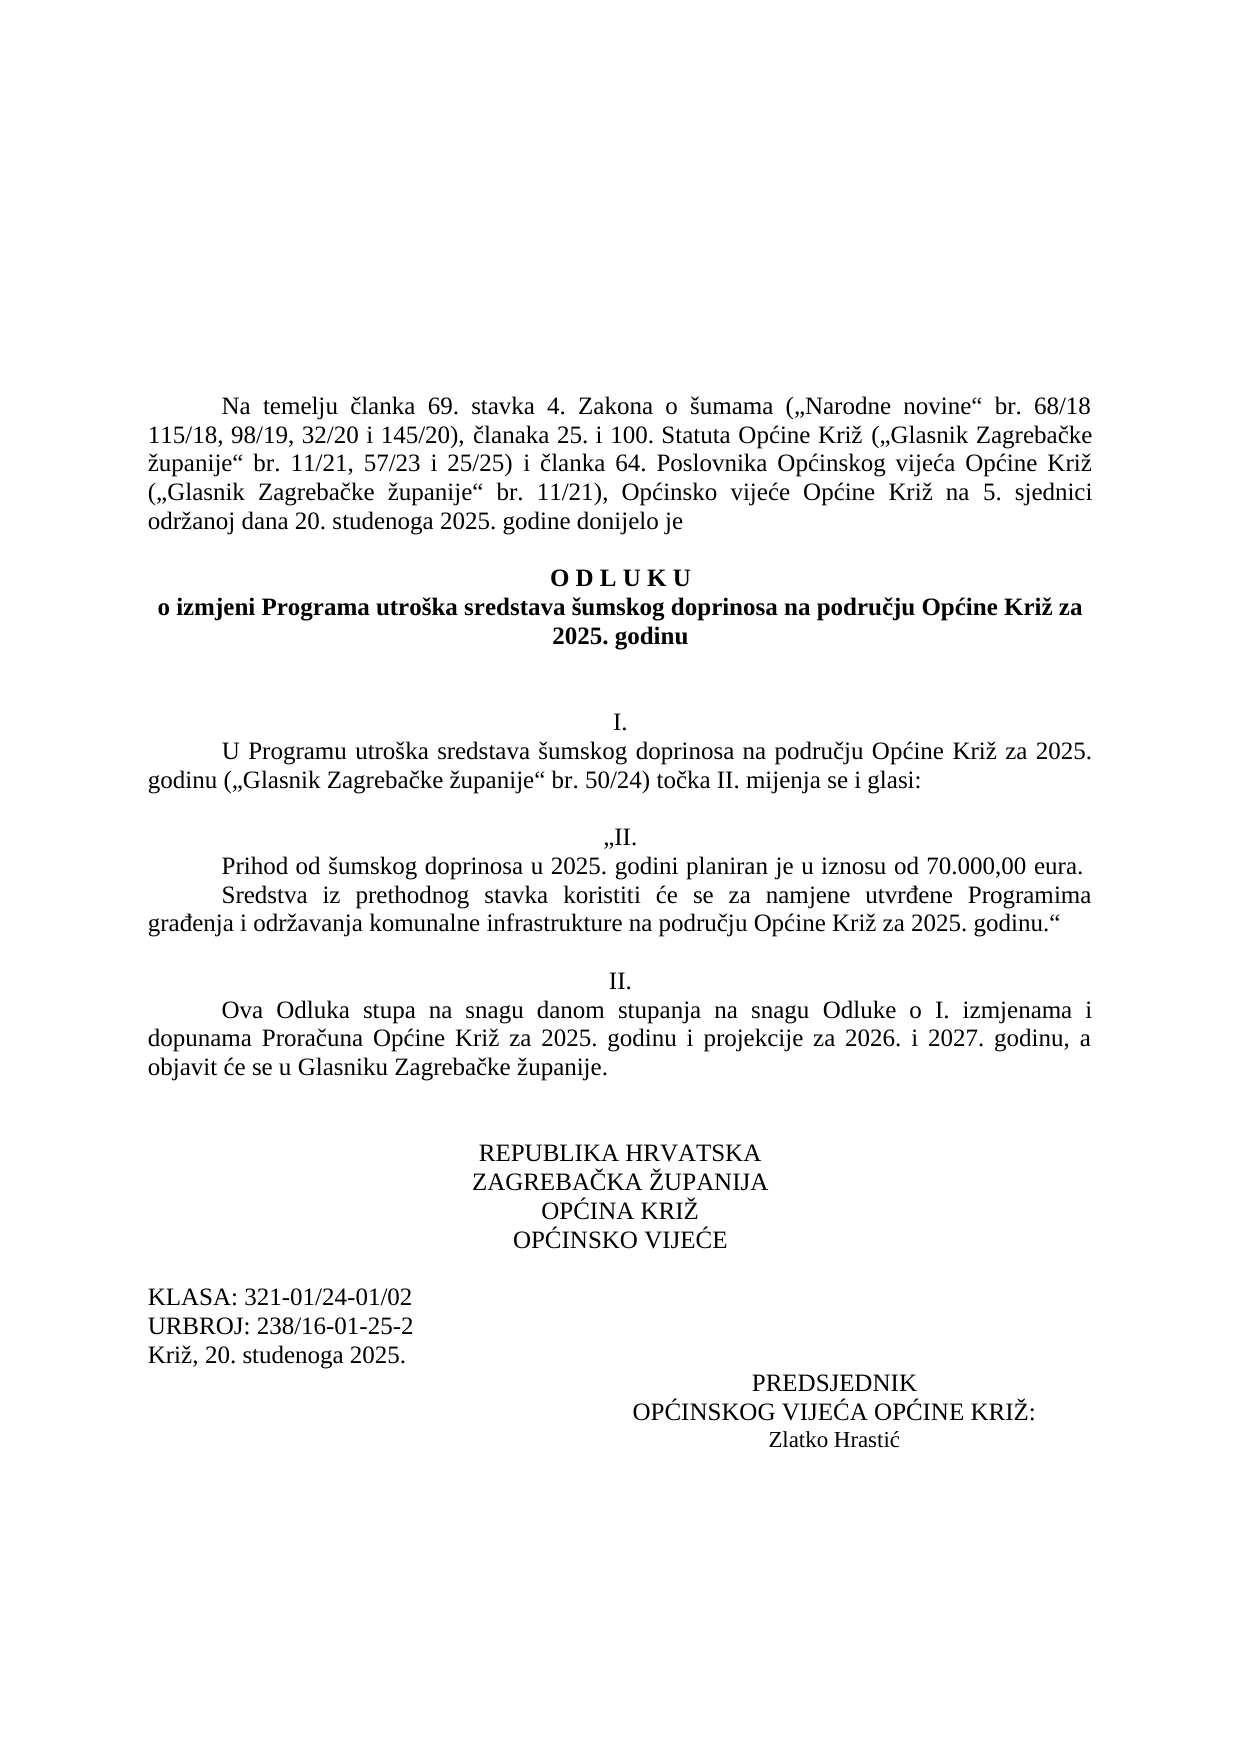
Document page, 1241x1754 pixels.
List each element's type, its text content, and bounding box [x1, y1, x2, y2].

text II. [148, 966, 1092, 995]
text U Programu utroška sredstava šumskog doprinosa na području Općine Križ za 2025. godinu („Glasnik Zagrebačke županije“ br. 50/24) točka II. mijenja se i glasi: [148, 736, 1092, 793]
text O D L U K U [148, 563, 1092, 592]
text OPĆINA KRIŽ [148, 1196, 1092, 1225]
text PREDSJEDNIK [576, 1368, 1092, 1397]
text Zlatko Hrastić [576, 1426, 1092, 1452]
text ZAGREBAČKA ŽUPANIJA [148, 1167, 1092, 1196]
text Ova Odluka stupa na snagu danom stupanja na snagu Odluke o I. izmjenama i dopunama Proračuna Općine Križ za 2025. godinu i projekcije za 2026. i 2027. godinu, a objavit će se u Glasniku Zagrebačke županije. [148, 995, 1092, 1081]
text OPĆINSKO VIJEĆE [148, 1225, 1092, 1253]
text o izmjeni Programa utroška sredstava šumskog doprinosa na području Općine Križ za 2025. godinu [148, 592, 1092, 650]
text Križ, 20. studenoga 2025. [148, 1340, 1092, 1368]
text I. [148, 707, 1092, 736]
text „II. [148, 822, 1092, 851]
text OPĆINSKOG VIJEĆA OPĆINE KRIŽ: [576, 1397, 1092, 1426]
text Prihod od šumskog doprinosa u 2025. godini planiran je u iznosu od 70.000,00 eura. Sredstva iz prethodnog stavka koristiti će se za namjene utvrđene Programima građenja i održavanja komunalne infrastrukture na području Općine Križ za 2025. godinu.“ [148, 851, 1092, 937]
text REPUBLIKA HRVATSKA [148, 1138, 1092, 1167]
text KLASA: 321-01/24-01/02 [148, 1282, 1092, 1311]
text Na temelju članka 69. stavka 4. Zakona o šumama („Narodne novine“ br. 68/18 115/18, 98/19, 32/20 i 145/20), članaka 25. i 100. Statuta Općine Križ („Glasnik Zagrebačke županije“ br. 11/21, 57/23 i 25/25) i članka 64. Poslovnika Općinskog vijeća Općine Križ („Glasnik Zagrebačke županije“ br. 11/21), Općinsko vijeće Općine Križ na 5. sjednici održanoj dana 20. studenoga 2025. godine donijelo je [148, 391, 1092, 535]
text URBROJ: 238/16-01-25-2 [148, 1311, 1092, 1340]
